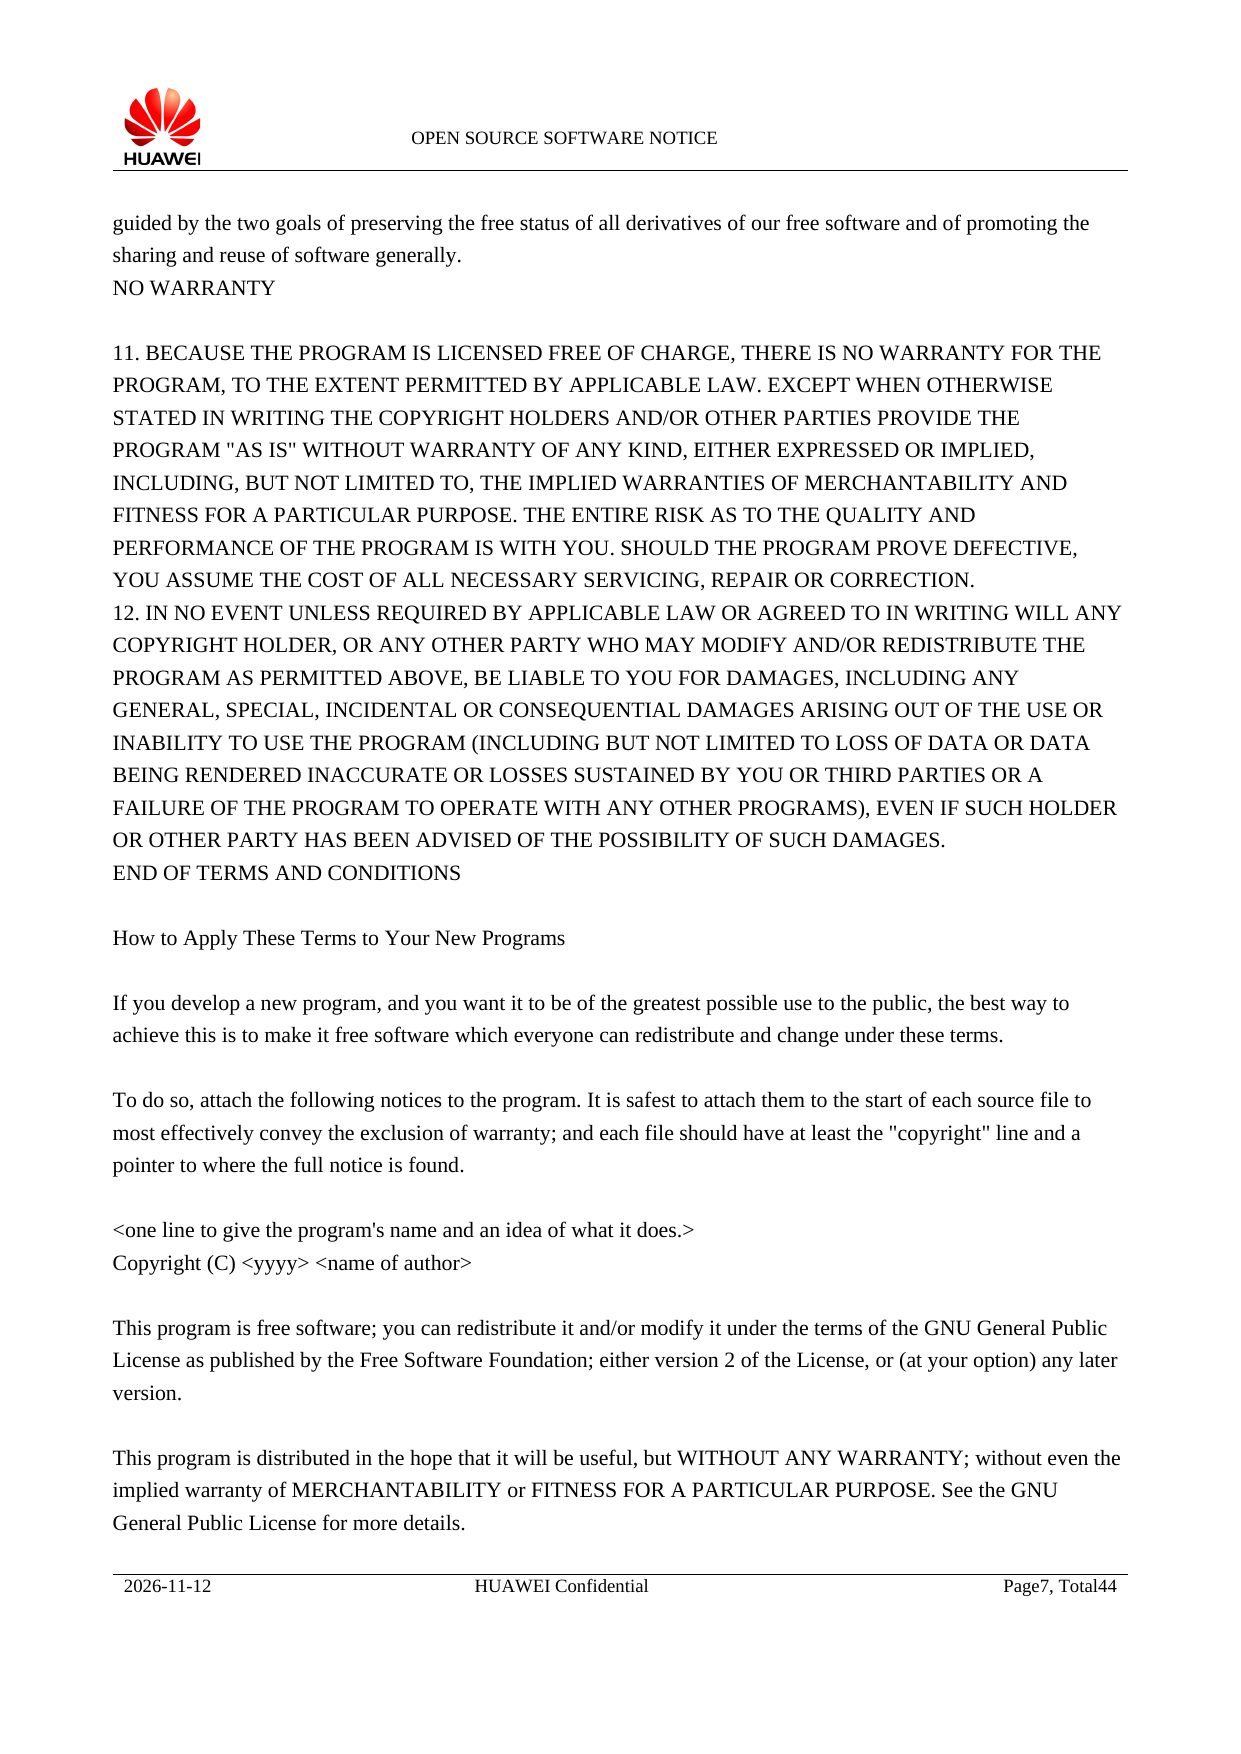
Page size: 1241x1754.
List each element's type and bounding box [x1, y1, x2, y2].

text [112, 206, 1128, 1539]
picture [124, 88, 201, 165]
